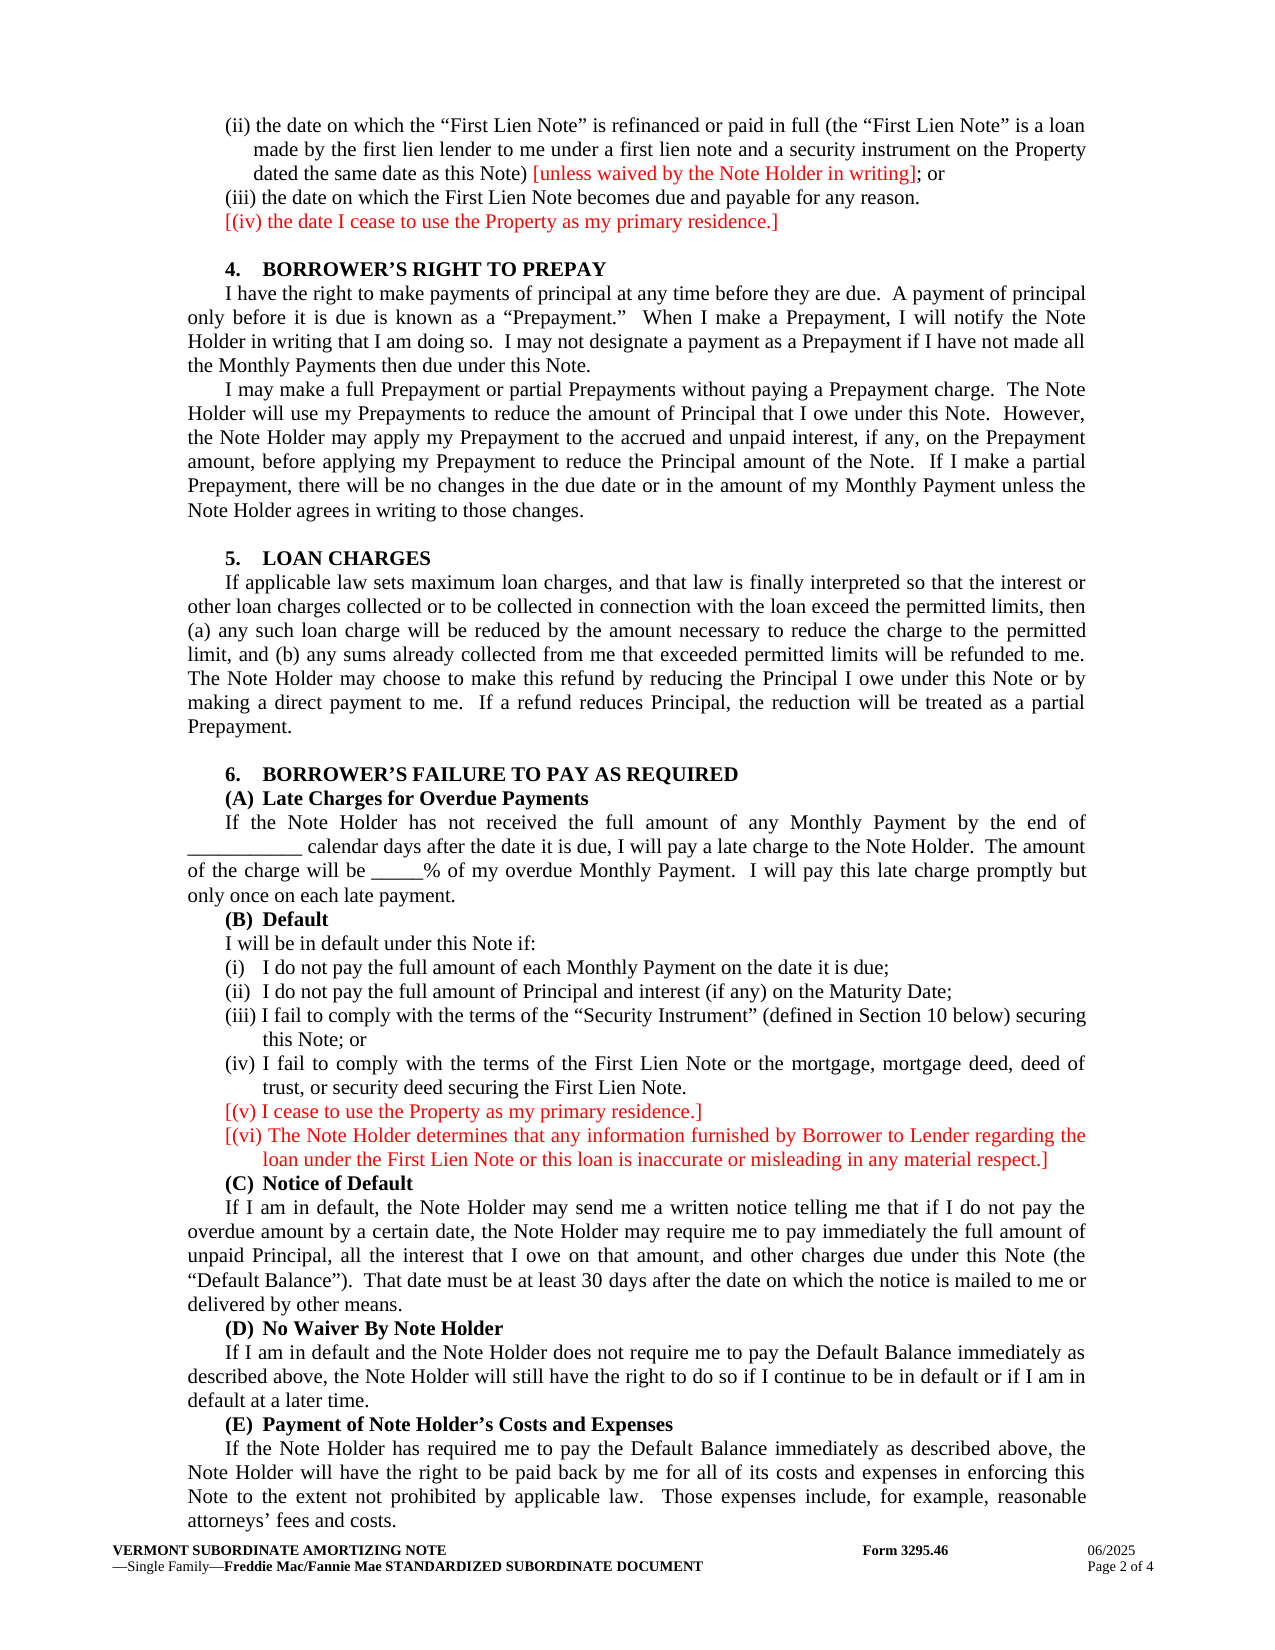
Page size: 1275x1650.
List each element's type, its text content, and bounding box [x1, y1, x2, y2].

list BORROWER’S FAILURE TO PAY AS REQUIRED [225, 762, 1087, 786]
text (i) I do not pay the full amount of each Monthly Payment on the date it is due; [187, 955, 1087, 979]
text [(vi) The Note Holder determines that any information furnished by Borrower to Lender regarding the loan under the First Lien Note or this loan is inaccurate or misleading in any material respect.] [225, 1123, 1087, 1171]
text (D) No Waiver By Note Holder [187, 1316, 1087, 1340]
list LOAN CHARGES [225, 546, 1087, 570]
list BORROWER’S RIGHT TO PREPAY [225, 257, 1087, 281]
text If I am in default, the Note Holder may send me a written notice telling me that if I do not pay the overdue amount by a certain date, the Note Holder may require me to pay immediately the full amount of unpaid Principal, all the interest that I owe on that amount, and other charges due under this Note (the “Default Balance”). That date must be at least 30 days after the date on which the notice is mailed to me or delivered by other means. [187, 1195, 1087, 1316]
text (iii) I fail to comply with the terms of the “Security Instrument” (defined in Section 10 below) securing this Note; or [225, 1003, 1087, 1051]
text If applicable law sets maximum loan charges, and that law is finally interpreted so that the interest or other loan charges collected or to be collected in connection with the loan exceed the permitted limits, then (a) any such loan charge will be reduced by the amount necessary to reduce the charge to the permitted limit, and (b) any sums already collected from me that exceeded permitted limits will be refunded to me. The Note Holder may choose to make this refund by reducing the Principal I owe under this Note or by making a direct payment to me. If a refund reduces Principal, the reduction will be treated as a partial Prepayment. [187, 570, 1087, 762]
text (A) Late Charges for Overdue Payments [187, 786, 1087, 810]
text (iii) the date on which the First Lien Note becomes due and payable for any reason. [187, 185, 1087, 209]
text (B) Default [187, 907, 1087, 931]
text If the Note Holder has not received the full amount of any Monthly Payment by the end of ___________ calendar days after the date it is due, I will pay a late charge to the Note Holder. The amount of the charge will be _____% of my overdue Monthly Payment. I will pay this late charge promptly but only once on each late payment. [187, 810, 1087, 907]
title [(v) I cease to use the Property as my primary residence.] [187, 1099, 1087, 1123]
text [(iv) the date I cease to use the Property as my primary residence.] [187, 209, 1087, 233]
text I will be in default under this Note if: [187, 931, 1087, 955]
text (E) Payment of Note Holder’s Costs and Expenses [187, 1412, 1087, 1436]
text (iv) I fail to comply with the terms of the First Lien Note or the mortgage, mortgage deed, deed of trust, or security deed securing the First Lien Note. [225, 1051, 1087, 1099]
text (C) Notice of Default [187, 1171, 1087, 1195]
text (ii) I do not pay the full amount of Principal and interest (if any) on the Maturity Date; [187, 979, 1087, 1003]
text I have the right to make payments of principal at any time before they are due. A payment of principal only before it is due is known as a “Prepayment.” When I make a Prepayment, I will notify the Note Holder in writing that I am doing so. I may not designate a payment as a Prepayment if I have not made all the Monthly Payments then due under this Note. [187, 281, 1087, 377]
text If I am in default and the Note Holder does not require me to pay the Default Balance immediately as described above, the Note Holder will still have the right to do so if I continue to be in default or if I am in default at a later time. [187, 1340, 1087, 1412]
text If the Note Holder has required me to pay the Default Balance immediately as described above, the Note Holder will have the right to be paid back by me for all of its costs and expenses in enforcing this Note to the extent not prohibited by applicable law. Those expenses include, for example, reasonable attorneys’ fees and costs. [187, 1436, 1087, 1532]
text I may make a full Prepayment or partial Prepayments without paying a Prepayment charge. The Note Holder will use my Prepayments to reduce the amount of Principal that I owe under this Note. However, the Note Holder may apply my Prepayment to the accrued and unpaid interest, if any, on the Prepayment amount, before applying my Prepayment to reduce the Principal amount of the Note. If I make a partial Prepayment, there will be no changes in the due date or in the amount of my Monthly Payment unless the Note Holder agrees in writing to those changes. [187, 377, 1087, 522]
text (ii) the date on which the “First Lien Note” is refinanced or paid in full (the “First Lien Note” is a loan made by the first lien lender to me under a first lien note and a security instrument on the Property dated the same date as this Note) [unless waived by the Note Holder in writing]; or [225, 112, 1087, 185]
